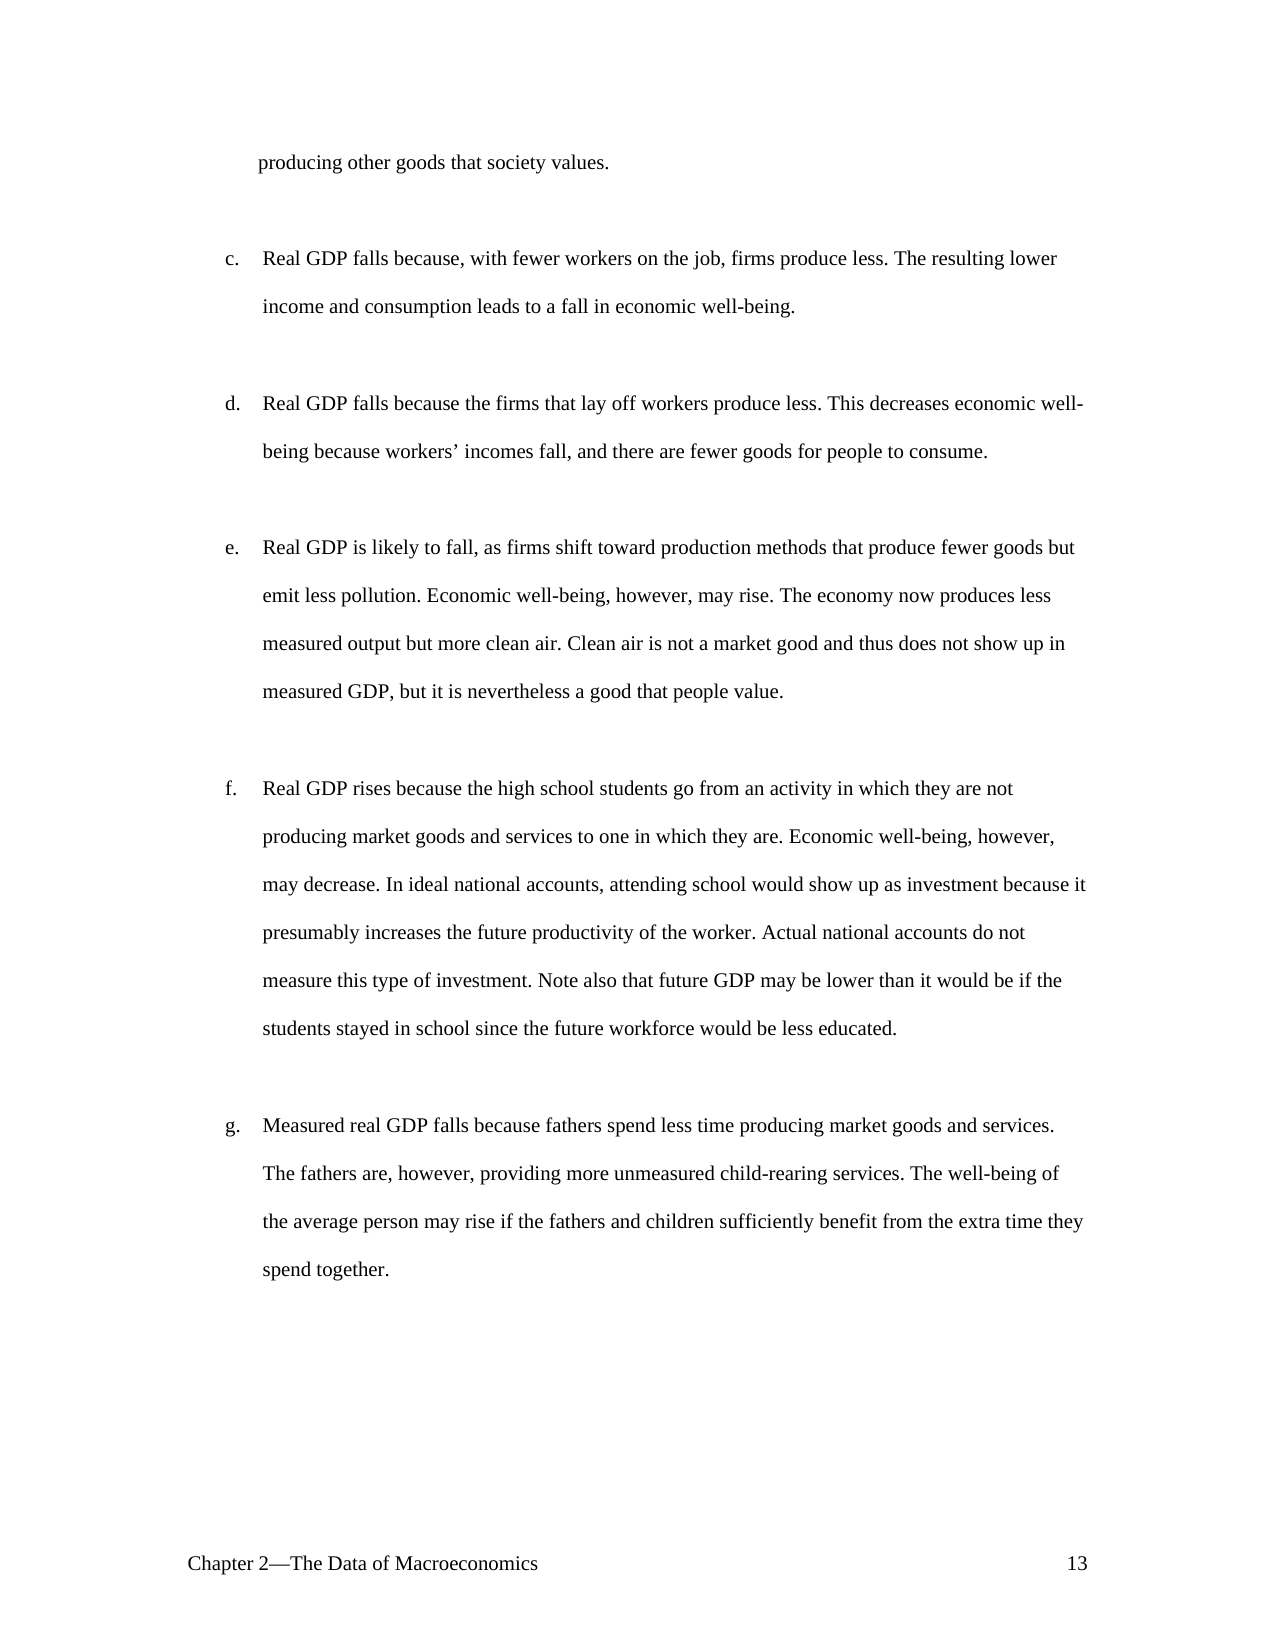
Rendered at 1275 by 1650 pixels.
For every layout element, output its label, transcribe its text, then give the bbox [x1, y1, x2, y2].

text e. Real GDP is likely to fall, as firms shift toward production methods that produce fewer goods but emit less pollution. Economic well-being, however, may rise. The economy now produces less measured output but more clean air. Clean air is not a market good and thus does not show up in measured GDP, but it is nevertheless a good that people value. [187, 535, 1087, 703]
text g. Measured real GDP falls because fathers spend less time producing market goods and services. The fathers are, however, providing more unmeasured child-rearing services. The well-being of the average person may rise if the fathers and children sufficiently benefit from the extra time they spend together. [187, 1112, 1087, 1281]
text d. Real GDP falls because the firms that lay off workers produce less. This decreases economic well-being because workers’ incomes fall, and there are fewer goods for people to consume. [187, 391, 1087, 463]
text f. Real GDP rises because the high school students go from an activity in which they are not producing market goods and services to one in which they are. Economic well-being, however, may decrease. In ideal national accounts, attending school would show up as investment because it presumably increases the future productivity of the worker. Actual national accounts do not measure this type of investment. Note also that future GDP may be lower than it would be if the students stayed in school since the future workforce would be less educated. [187, 776, 1087, 1040]
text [187, 150, 1087, 174]
text c. Real GDP falls because, with fewer workers on the job, firms produce less. The resulting lower income and consumption leads to a fall in economic well-being. [187, 246, 1087, 318]
